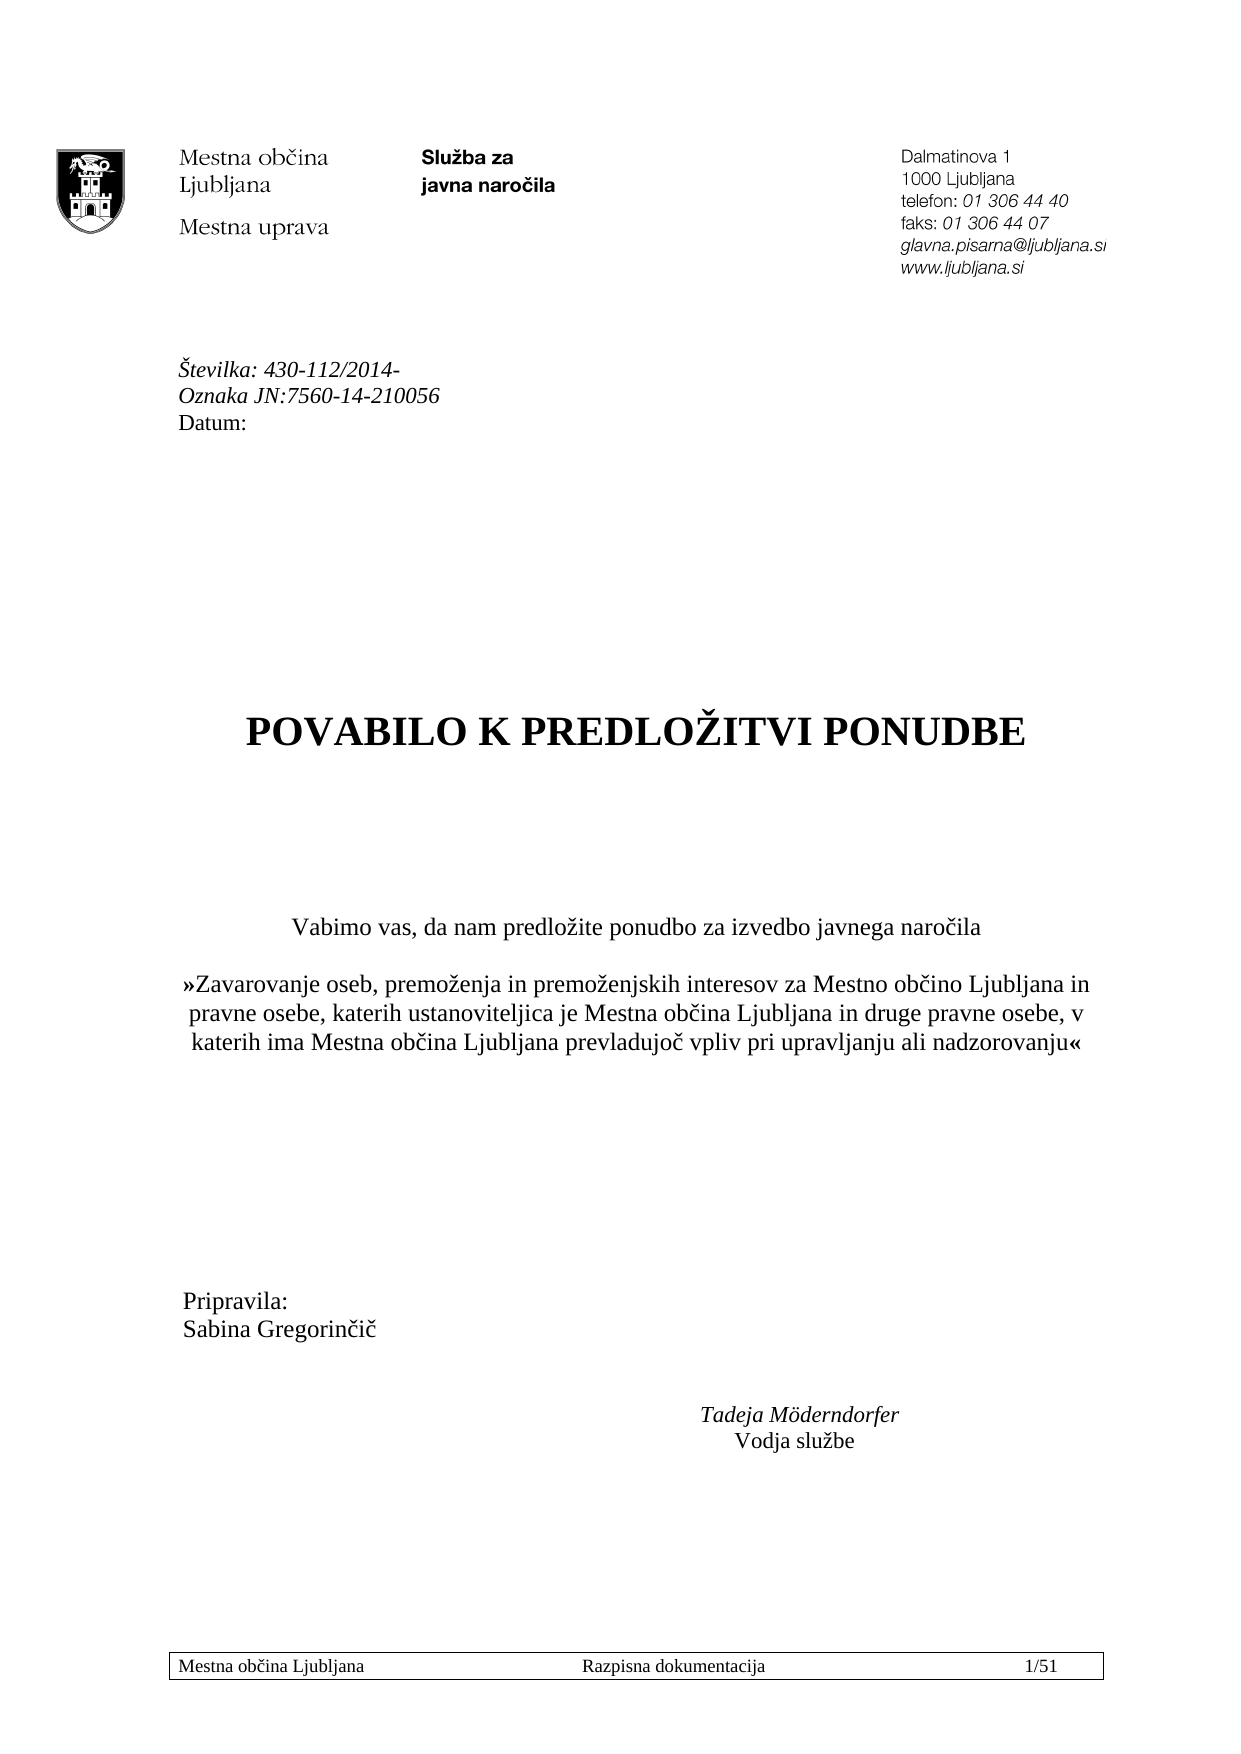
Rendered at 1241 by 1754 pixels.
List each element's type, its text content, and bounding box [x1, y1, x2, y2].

text Tadeja Möderndorfer [683, 1401, 1094, 1427]
text »Zavarovanje oseb, premoženja in premoženjskih interesov za Mestno občino Ljubljana in pravne osebe, katerih ustanoviteljica je Mestna občina Ljubljana in druge pravne osebe, v katerih ima Mestna občina Ljubljana prevladujoč vpliv pri upravljanju ali nadzorovanju« [178, 969, 1094, 1056]
text Vabimo vas, da nam predložite ponudbo za izvedbo javnega naročila [178, 912, 1094, 941]
text Pripravila: [183, 1286, 1094, 1314]
text Datum: [178, 409, 1094, 435]
text Številka: 430-112/2014- [178, 356, 1094, 382]
text Oznaka JN:7560-14-210056 [178, 382, 1094, 409]
text Vodja službe [683, 1427, 1094, 1453]
picture [56, 145, 1107, 277]
subtitle POVABILO K PREDLOŽITVI PONUDBE [178, 706, 1094, 754]
text Sabina Gregorinčič [183, 1314, 1094, 1343]
